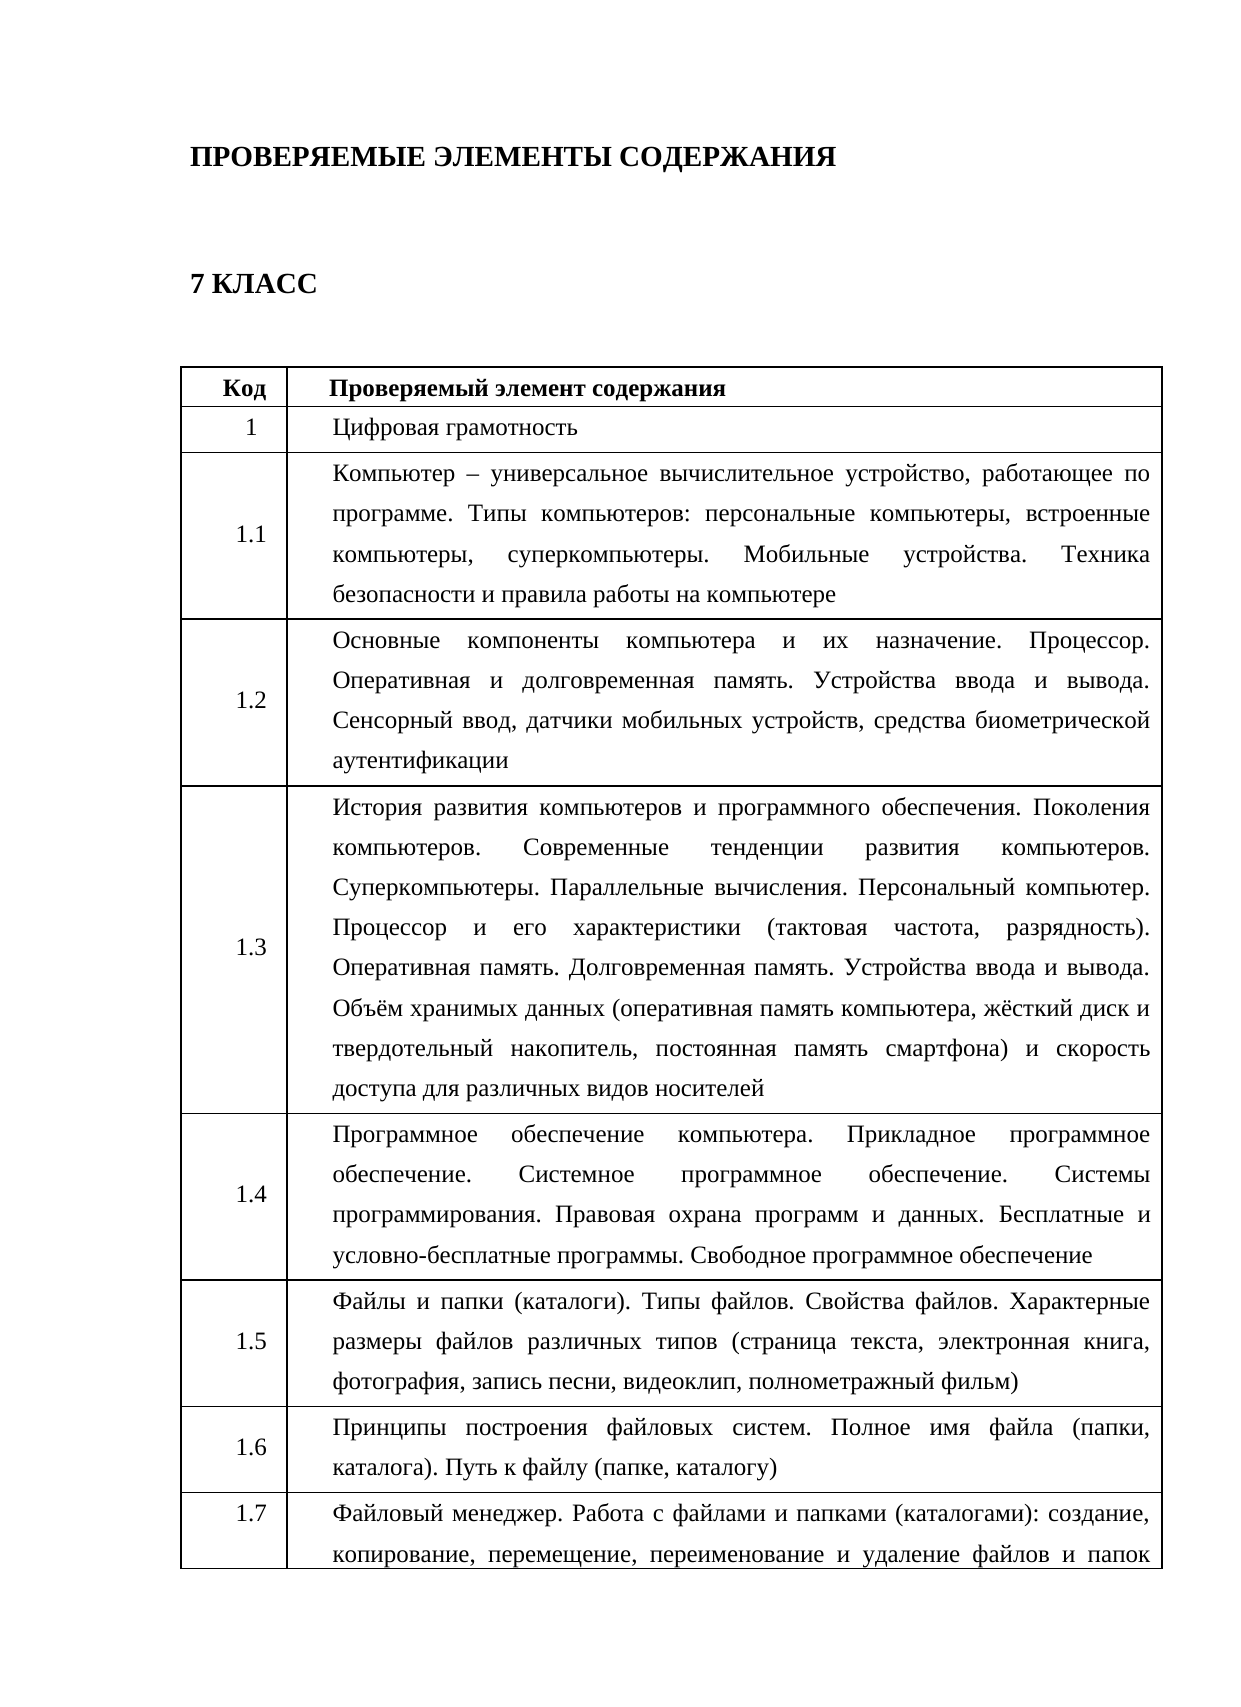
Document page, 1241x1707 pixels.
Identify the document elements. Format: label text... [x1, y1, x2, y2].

table_cell 1.5 [182, 1281, 286, 1406]
table_cell 1.2 [182, 620, 286, 785]
table_cell 1 [182, 407, 286, 452]
text 7 КЛАСС [190, 266, 1152, 300]
table_cell Файлы и папки (каталоги). Типы файлов. Свойства файлов. Характерные размеры файлов различных типов (страница текста, электронная книга, фотография, запись песни, видеоклип, полнометражный фильм) [288, 1281, 1161, 1406]
table_cell 1.1 [182, 453, 286, 618]
table_cell Программное обеспечение компьютера. Прикладное программное обеспечение. Системное программное обеспечение. Системы программирования. Правовая охрана программ и данных. Бесплатные и условно-бесплатные программы. Свободное программное обеспечение [288, 1114, 1161, 1279]
table_cell История развития компьютеров и программного обеспечения. Поколения компьютеров. Современные тенденции развития компьютеров. Суперкомпьютеры. Параллельные вычисления. Персональный компьютер. Процессор и его характеристики (тактовая частота, разрядность). Оперативная память. Долговременная память. Устройства ввода и вывода. Объём хранимых данных (оперативная память компьютера, жёсткий диск и твердотельный накопитель, постоянная память смартфона) и скорость доступа для различных видов носителей [288, 787, 1161, 1112]
table_cell Компьютер – универсальное вычислительное устройство, работающее по программе. Типы компьютеров: персональные компьютеры, встроенные компьютеры, суперкомпьютеры. Мобильные устройства. Техника безопасности и правила работы на компьютере [288, 453, 1161, 618]
table_cell 1.3 [182, 787, 286, 1112]
text ПРОВЕРЯЕМЫЕ ЭЛЕМЕНТЫ СОДЕРЖАНИЯ [190, 139, 1152, 172]
table_header Код [182, 368, 286, 406]
table_cell 1.6 [182, 1407, 286, 1492]
table_cell Принципы построения файловых систем. Полное имя файла (папки, каталога). Путь к файлу (папке, каталогу) [288, 1407, 1161, 1492]
table_cell 1.7 [182, 1493, 286, 1567]
table_header Проверяемый элемент содержания [288, 368, 1161, 406]
table_cell Основные компоненты компьютера и их назначение. Процессор. Оперативная и долговременная память. Устройства ввода и вывода. Сенсорный ввод, датчики мобильных устройств, средства биометрической аутентификации [288, 620, 1161, 785]
table_cell Цифровая грамотность [288, 407, 1161, 452]
table_cell 1.4 [182, 1114, 286, 1279]
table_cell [288, 1493, 1161, 1567]
